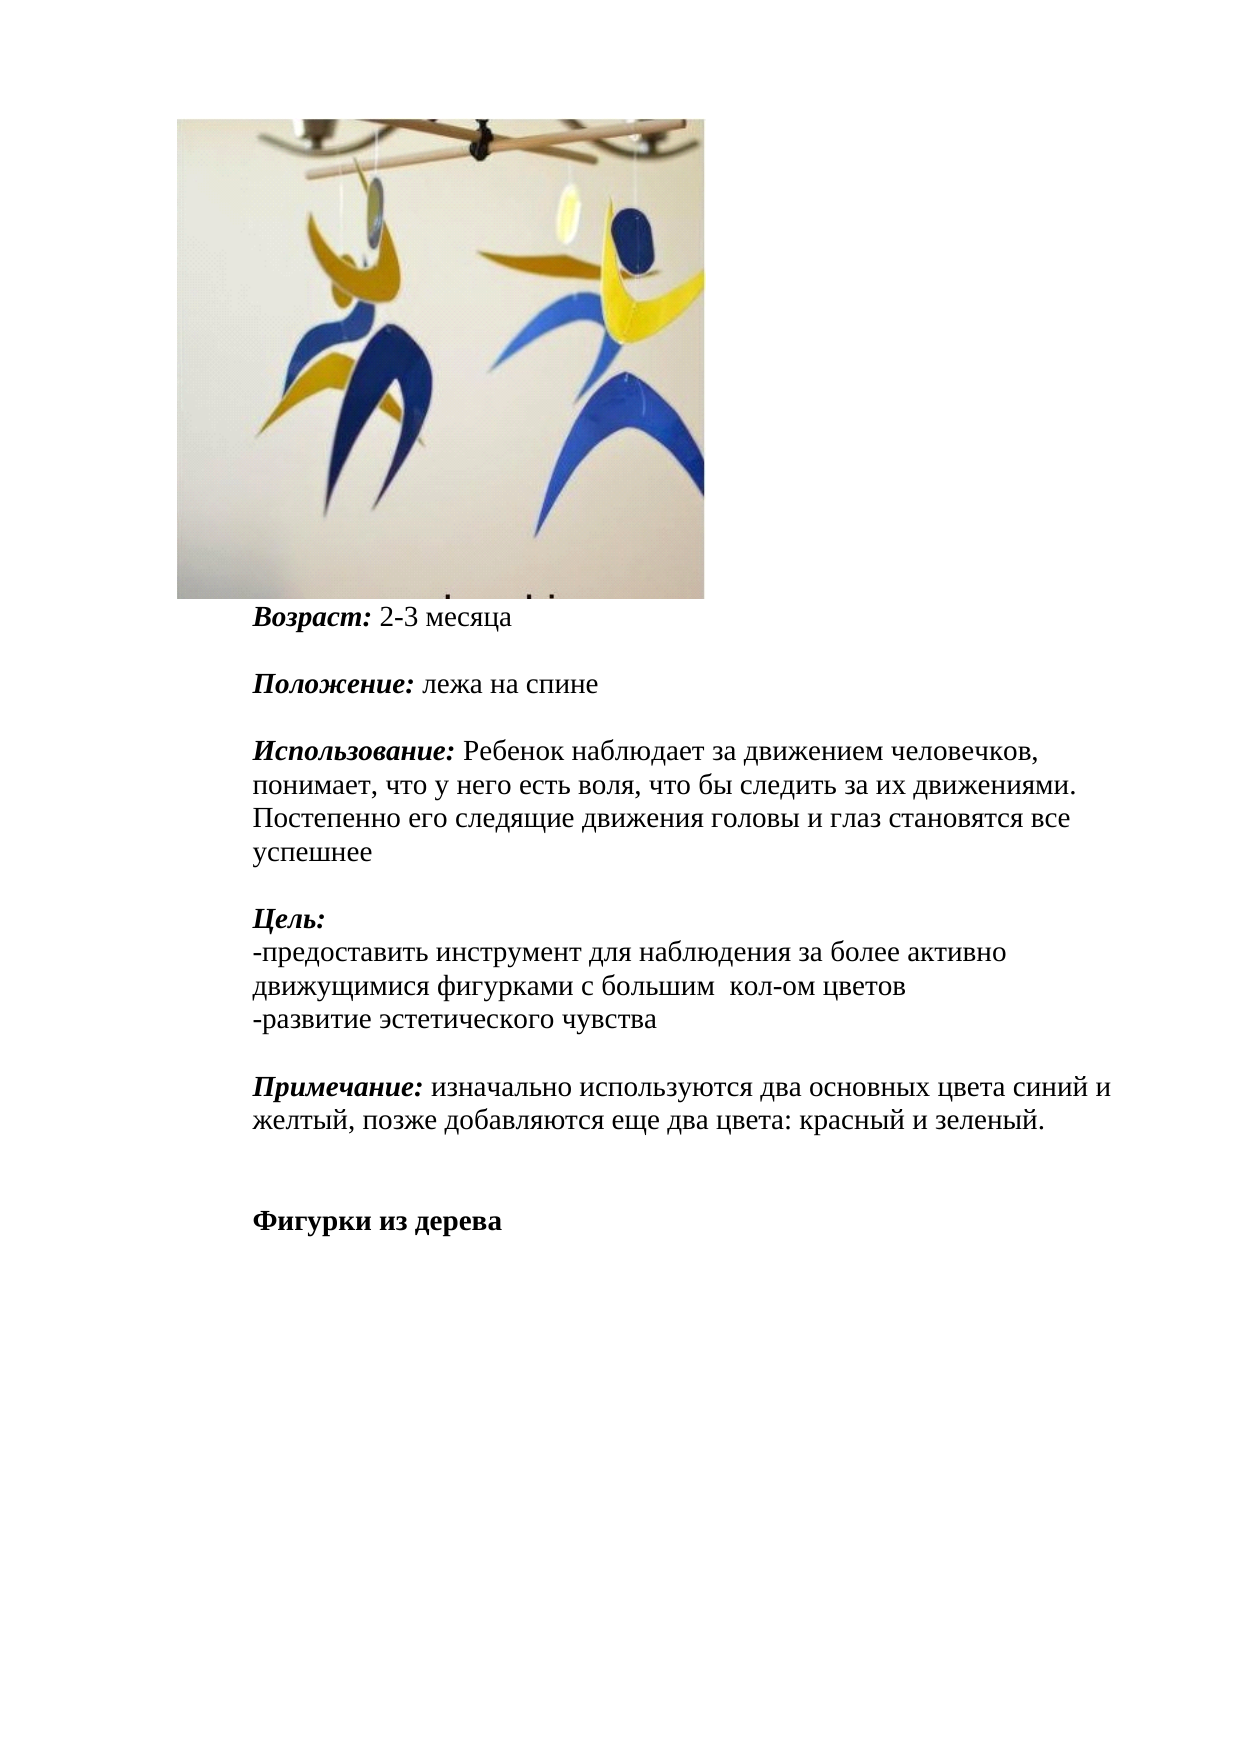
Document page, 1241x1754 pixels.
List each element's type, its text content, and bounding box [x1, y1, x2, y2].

text Цель: [252, 901, 1152, 934]
text -предоставить инструмент для наблюдения за более активно движущимися фигурками с большим кол-ом цветов [252, 934, 1152, 1002]
text Использование: Ребенок наблюдает за движением человечков, понимает, что у него есть воля, что бы следить за их движениями. Постепенно его следящие движения головы и глаз становятся все успешнее [252, 733, 1152, 867]
text Положение: лежа на спине [252, 666, 1152, 700]
picture [177, 118, 706, 599]
text -развитие эстетического чувства [252, 1002, 1152, 1035]
text Примечание: изначально используются два основных цвета синий и желтый, позже добавляются еще два цвета: красный и зеленый. [252, 1069, 1152, 1136]
text Возраст: 2-3 месяца [252, 599, 1152, 633]
text Фигурки из дерева [252, 1203, 1152, 1236]
